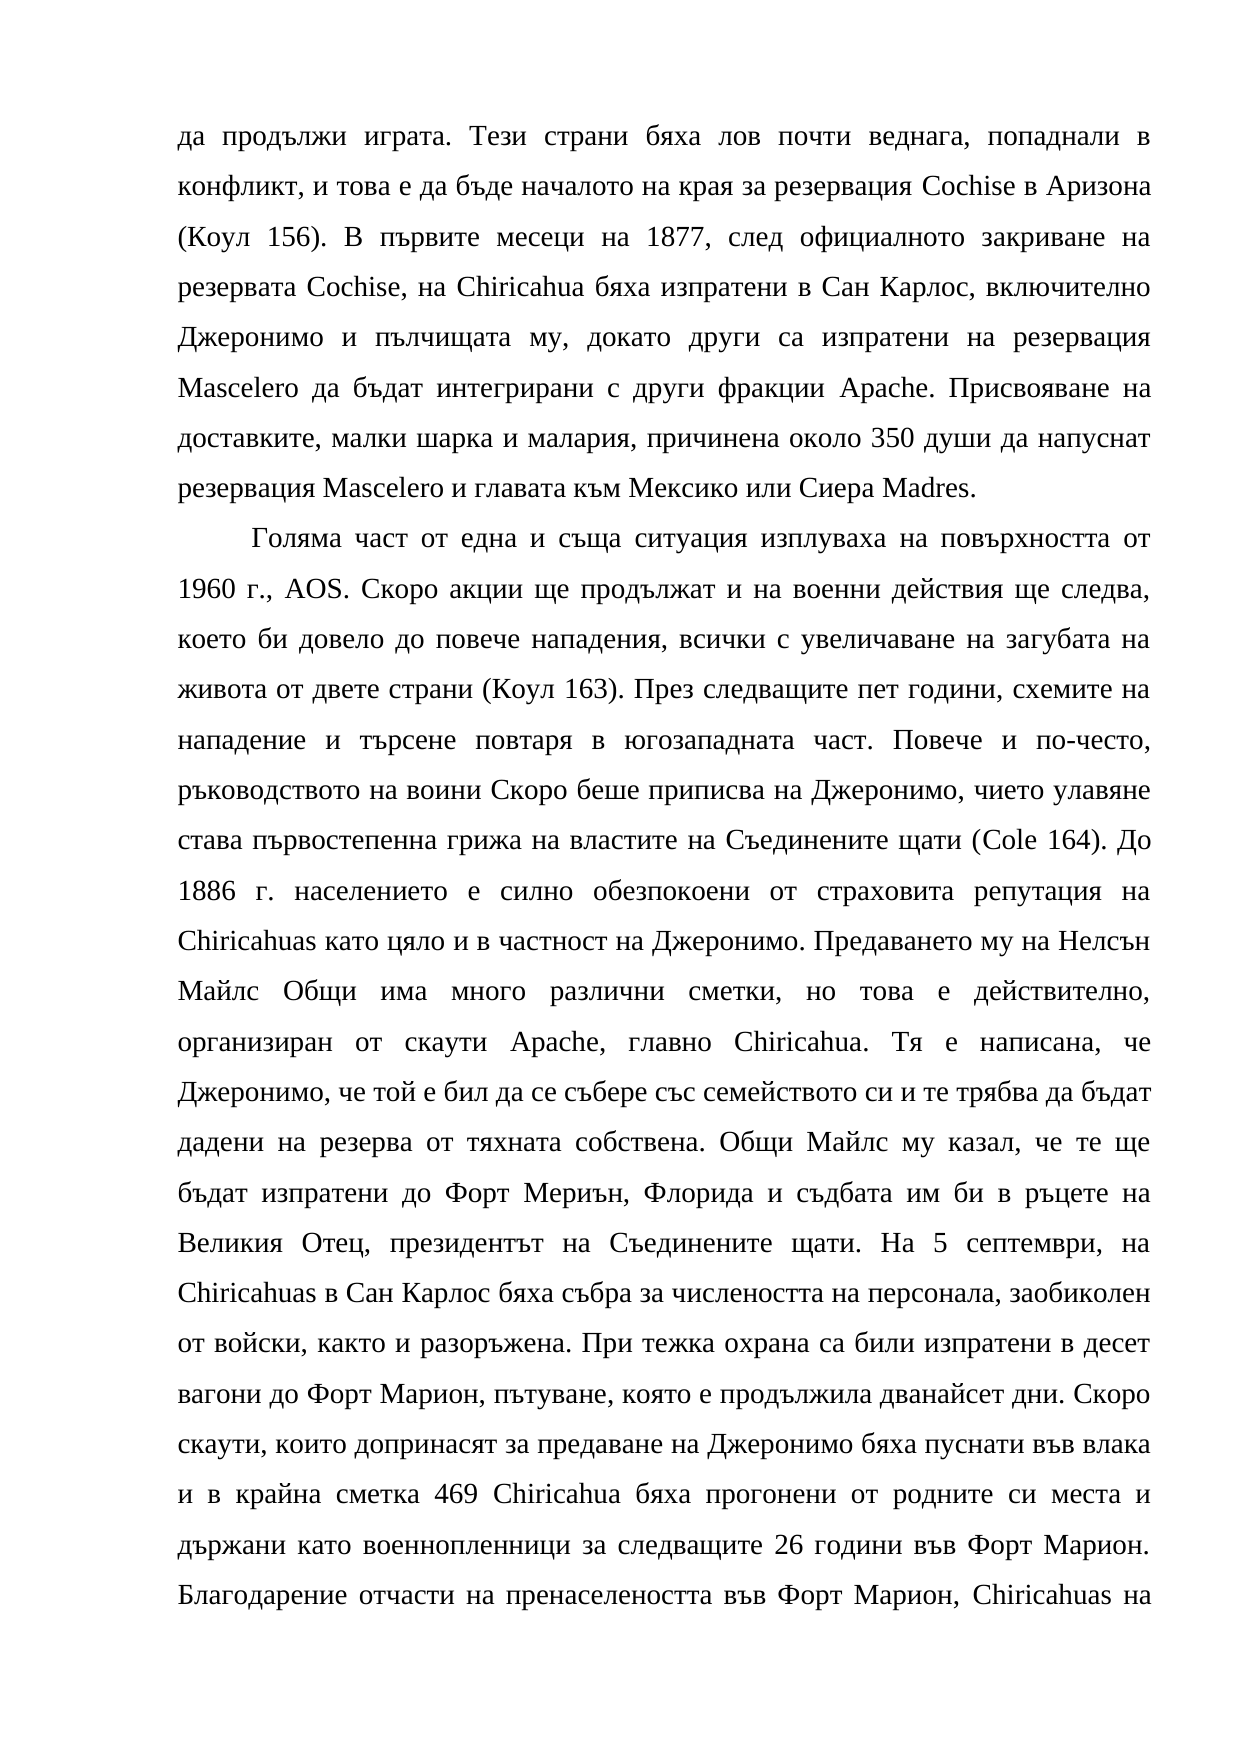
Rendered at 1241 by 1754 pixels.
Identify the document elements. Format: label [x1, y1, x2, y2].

text [177, 521, 1152, 1611]
text [177, 118, 1152, 504]
